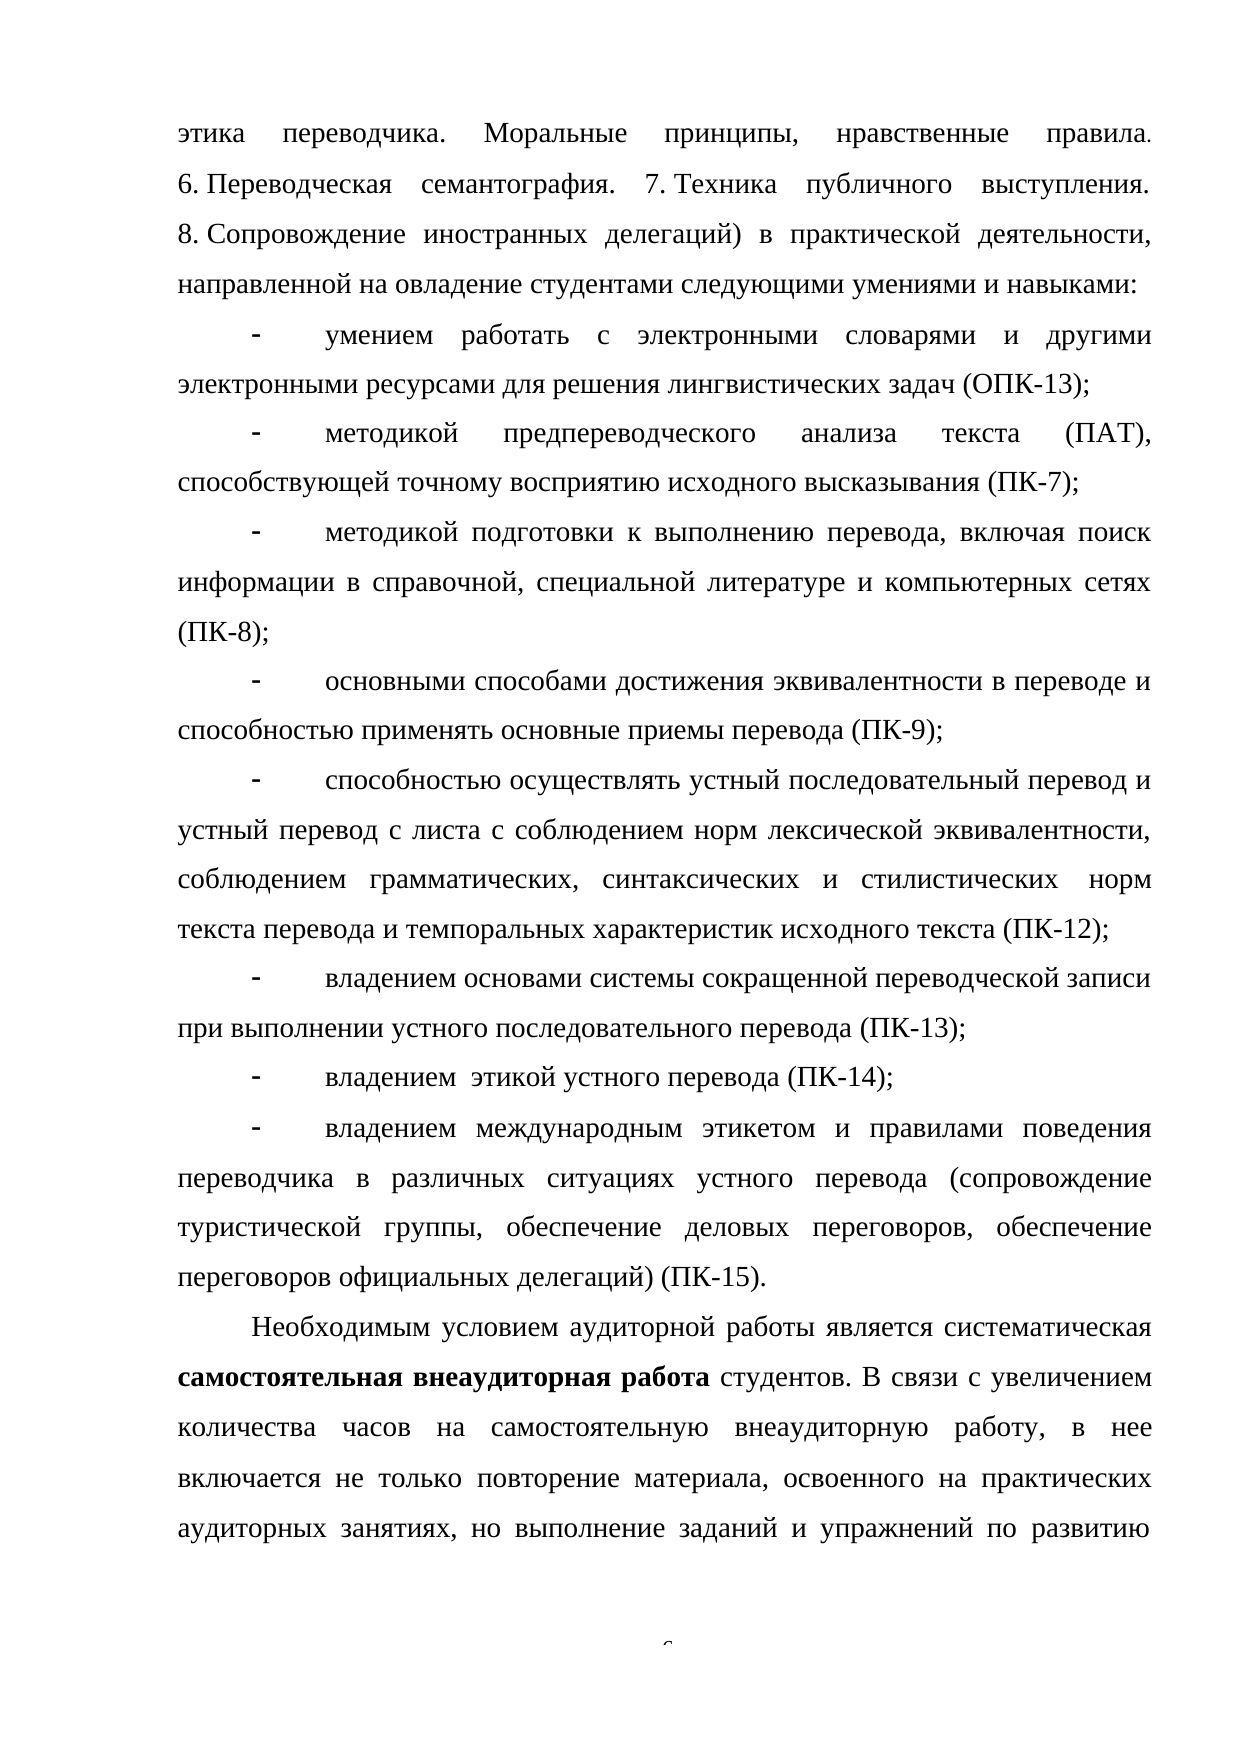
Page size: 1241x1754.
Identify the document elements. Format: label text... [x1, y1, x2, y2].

list владением международным этикетом и правилами поведения переводчика в различных ситуациях устного перевода (сопровождение туристической группы, обеспечение деловых переговоров, обеспечение переговоров официальных делегаций) (ПК-15). [177, 1110, 1152, 1292]
text 6. Переводческая семантография. 7. Техника публичного выступления. [177, 166, 1176, 199]
list методикой подготовки к выполнению перевода, включая поиск информации в справочной, специальной литературе и компьютерных сетях (ПК-8); [177, 514, 1152, 647]
list методикой предпереводческого анализа текста (ПАТ), способствующей точному восприятию исходного высказывания (ПК-7); [177, 416, 1152, 498]
list Сопровождение иностранных делегаций) в практической деятельности, направленной на овладение студентами следующими умениями и навыками: [177, 216, 1151, 300]
text этика переводчика. Моральные принципы, нравственные правила. [177, 115, 1176, 149]
list способностью осуществлять устный последовательный перевод и устный перевод с листа с соблюдением норм лексической эквивалентности, соблюдением грамматических, синтаксических и стилистических норм текста перевода и темпоральных характеристик исходного текста (ПК-12); [177, 762, 1152, 944]
list умением работать с электронными словарями и другими электронными ресурсами для решения лингвистических задач (ОПК-13); [177, 317, 1152, 399]
text Необходимым условием аудиторной работы является систематическая самостоятельная внеаудиторная работа студентов. В связи с увеличением количества часов на самостоятельную внеаудиторную работу, в нее включается не только повторение материала, освоенного на практических аудиторных занятиях, но выполнение заданий и упражнений по развитию [177, 1309, 1152, 1543]
list владением основами системы сокращенной переводческой записи при выполнении устного последовательного перевода (ПК-13); [177, 961, 1151, 1043]
list владением этикой устного перевода (ПК-14); [251, 1059, 1176, 1093]
list основными способами достижения эквивалентности в переводе и способностью применять основные приемы перевода (ПК-9); [177, 663, 1152, 746]
